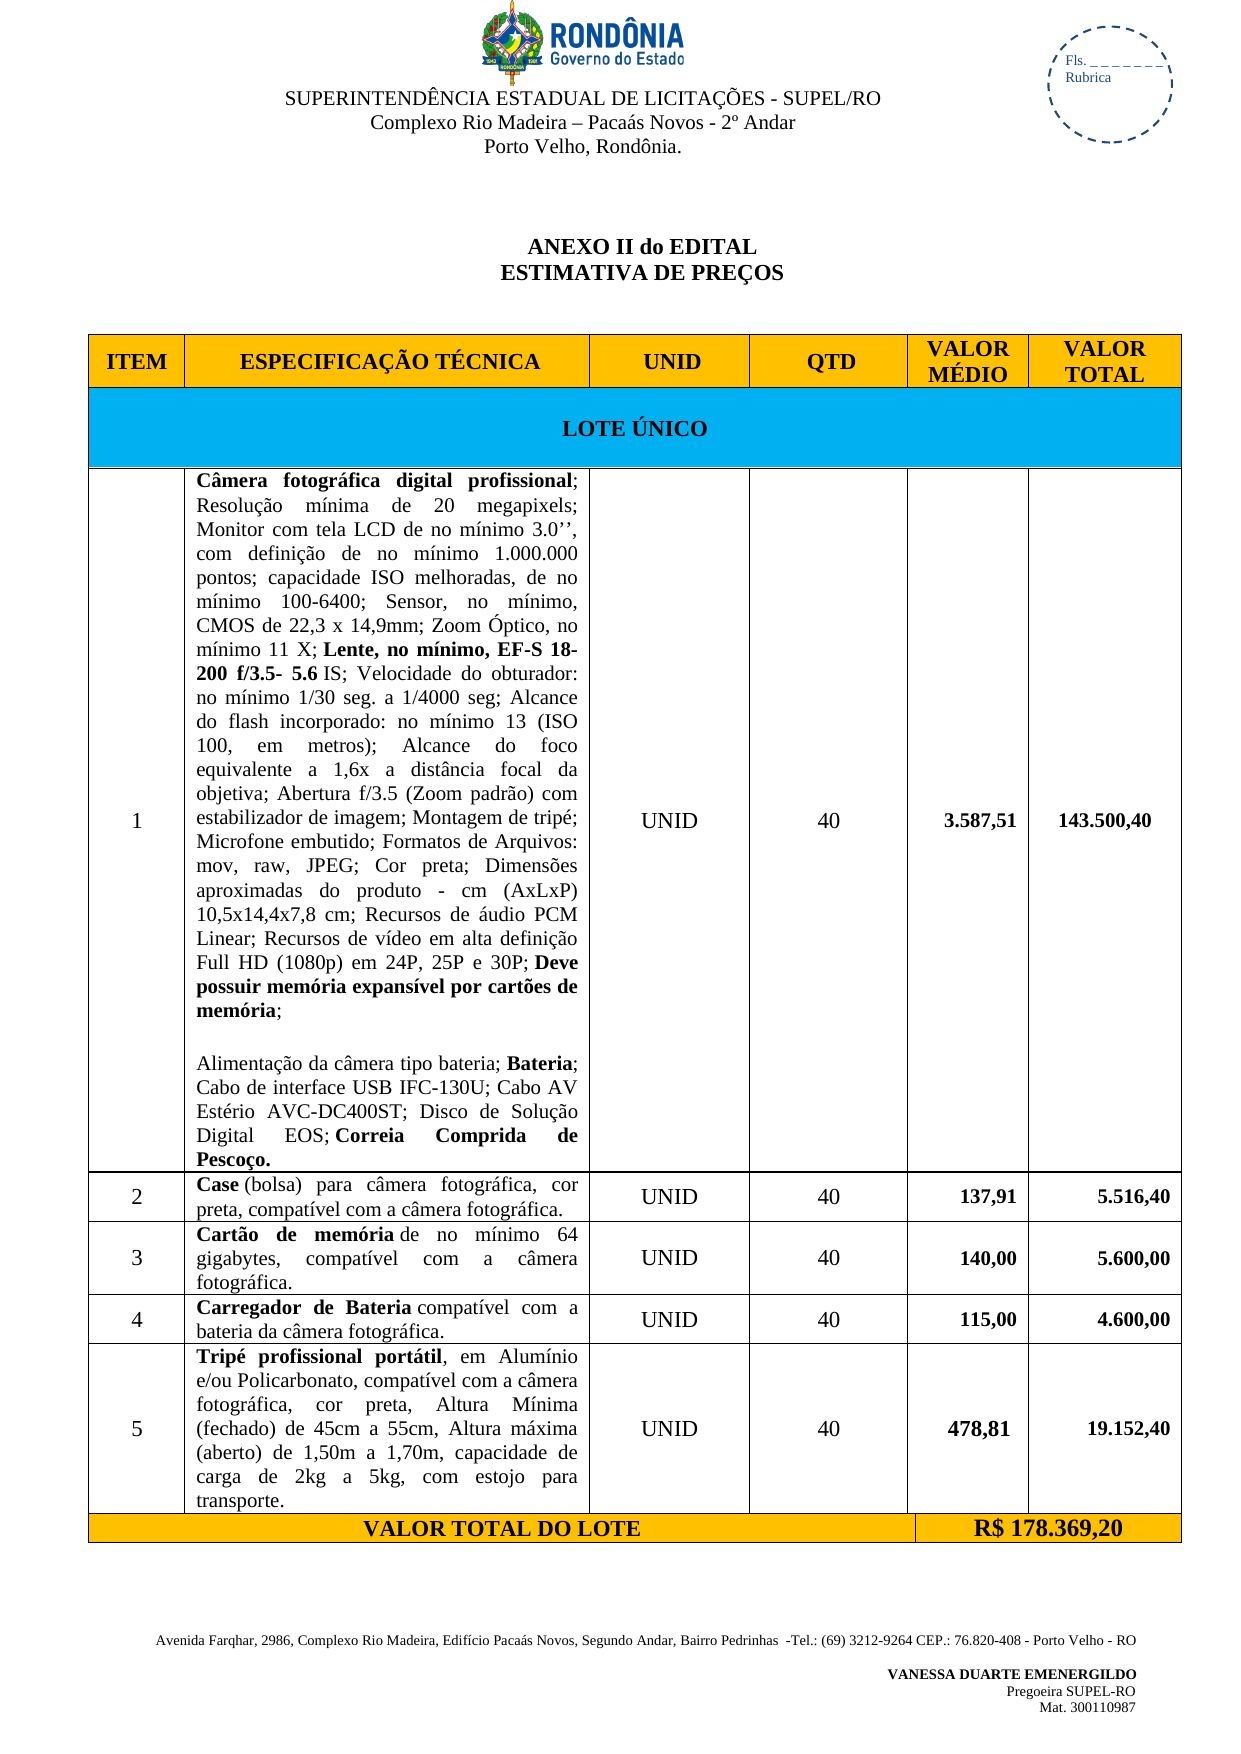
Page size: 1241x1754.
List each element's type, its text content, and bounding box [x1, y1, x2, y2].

table_cell UNID [590, 1173, 749, 1221]
subtitle ESTIMATIVA DE PREÇOS [148, 259, 1137, 285]
table_cell 19.152,40 [1029, 1344, 1181, 1512]
table_cell 40 [750, 1344, 907, 1512]
table_header ESPECIFICAÇÃO TÉCNICA [185, 335, 589, 387]
table_header QTD [750, 335, 907, 387]
table_cell 4.600,00 [1029, 1295, 1181, 1343]
table_cell 5.600,00 [1029, 1222, 1181, 1294]
table_cell UNID [590, 1344, 749, 1512]
table_header VALOR TOTAL [1029, 335, 1181, 387]
table_cell Cartão de memória de no mínimo 64 gigabytes, compatível com a câmera fotográfica. [185, 1222, 589, 1294]
table_cell VALOR TOTAL DO LOTE [89, 1514, 915, 1542]
table_header UNID [590, 335, 749, 387]
table_cell 40 [750, 1173, 907, 1221]
table_cell 2 [89, 1173, 184, 1221]
table_cell UNID [590, 469, 749, 1171]
table_cell LOTE ÚNICO [89, 388, 1181, 467]
table_cell 40 [750, 1222, 907, 1294]
table_cell 478,81 [908, 1344, 1028, 1512]
table_cell UNID [590, 1222, 749, 1294]
table_cell 4 [89, 1295, 184, 1343]
picture [481, 0, 684, 86]
table_cell 3.587,51 [908, 469, 1028, 1171]
table_cell 5.516,40 [1029, 1173, 1181, 1221]
table_cell 143.500,40 [1029, 469, 1181, 1171]
table_cell Carregador de Bateria compatível com a bateria da câmera fotográfica. [185, 1295, 589, 1343]
table_cell 1 [89, 469, 184, 1171]
table_cell 40 [750, 469, 907, 1171]
table_cell 140,00 [908, 1222, 1028, 1294]
table_cell 3 [89, 1222, 184, 1294]
table_cell UNID [590, 1295, 749, 1343]
table_cell Câmera fotográfica digital profissional; Resolução mínima de 20 megapixels; Monitor com tela LCD de no mínimo 3.0’’, com definição de no mínimo 1.000.000 pontos; capacidade ISO melhoradas, de no mínimo 100-6400; Sensor, no mínimo, CMOS de 22,3 x 14,9mm; Zoom Óptico, no mínimo 11 X; Lente, no mínimo, EF-S 18-200 f/3.5- 5.6 IS; Velocidade do obturador: no mínimo 1/30 seg. a 1/4000 seg; Alcance do flash incorporado: no mínimo 13 (ISO 100, em metros); Alcance do foco equivalente a 1,6x a distância focal da objetiva; Abertura f/3.5 (Zoom padrão) com estabilizador de imagem; Montagem de tripé; Microfone embutido; Formatos de Arquivos: mov, raw, JPEG; Cor preta; Dimensões aproximadas do produto - cm (AxLxP) 10,5x14,4x7,8 cm; Recursos de áudio PCM Linear; Recursos de vídeo em alta definição Full HD (1080p) em 24P, 25P e 30P; Deve possuir memória expansível por cartões de memória; Alimentação da câmera tipo bateria; Bateria; Cabo de interface USB IFC-130U; Cabo AV Estério AVC-DC400ST; Disco de Solução Digital EOS; Correia Comprida de Pescoço. [185, 469, 589, 1171]
table_header VALOR MÉDIO [908, 335, 1028, 387]
table_cell 115,00 [908, 1295, 1028, 1343]
table_cell Case (bolsa) para câmera fotográfica, cor preta, compatível com a câmera fotográfica. [185, 1173, 589, 1221]
table_cell 5 [89, 1344, 184, 1512]
table_cell R$ 178.369,20 [916, 1514, 1181, 1542]
table_cell 137,91 [908, 1173, 1028, 1221]
table_cell Tripé profissional portátil, em Alumínio e/ou Policarbonato, compatível com a câmera fotográfica, cor preta, Altura Mínima (fechado) de 45cm a 55cm, Altura máxima (aberto) de 1,50m a 1,70m, capacidade de carga de 2kg a 5kg, com estojo para transporte. [185, 1344, 589, 1512]
table_header ITEM [89, 335, 184, 387]
table_cell 40 [750, 1295, 907, 1343]
subtitle ANEXO II do EDITAL [148, 233, 1137, 259]
